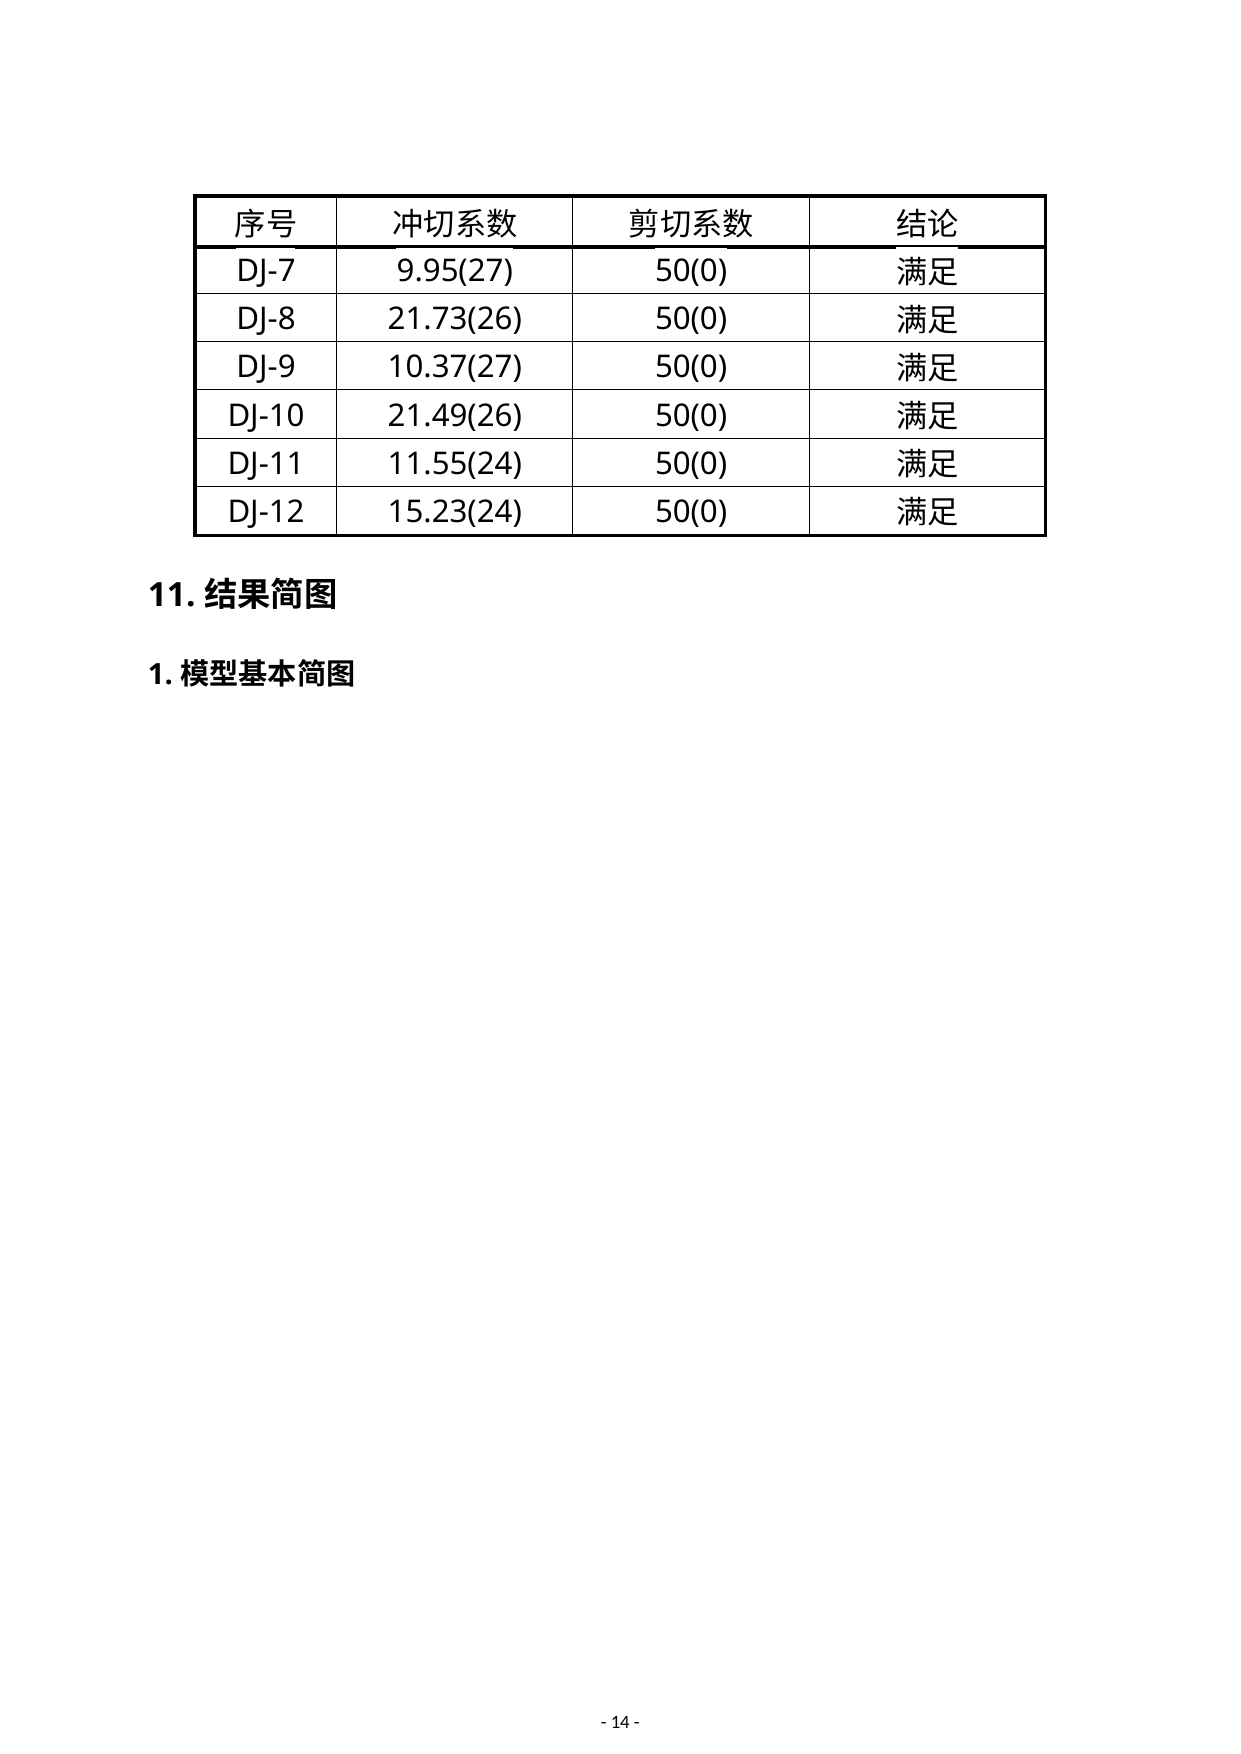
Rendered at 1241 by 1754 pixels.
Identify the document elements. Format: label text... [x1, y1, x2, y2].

table_cell 满足 [810, 487, 1044, 534]
table_header 剪切系数 [573, 198, 809, 245]
table_cell 50(0) [573, 249, 809, 293]
table_cell 50(0) [573, 439, 809, 486]
table_cell 10.37(27) [337, 342, 572, 389]
table_cell DJ-9 [197, 342, 336, 389]
table_cell 满足 [810, 342, 1044, 389]
table_cell 50(0) [573, 342, 809, 389]
table_cell 满足 [810, 390, 1044, 437]
table_cell 满足 [810, 294, 1044, 341]
table_cell DJ-11 [197, 439, 336, 486]
table_cell DJ-8 [197, 294, 336, 341]
table_cell 21.49(26) [337, 390, 572, 437]
table_header 结论 [810, 198, 1044, 245]
table_cell 9.95(27) [337, 249, 572, 293]
title 11. 结果简图 [148, 562, 1093, 621]
table_cell 11.55(24) [337, 439, 572, 486]
table_cell 50(0) [573, 390, 809, 437]
table_cell DJ-12 [197, 487, 336, 534]
table_cell 满足 [810, 249, 1044, 293]
table_header 冲切系数 [337, 198, 572, 245]
table_cell 50(0) [573, 487, 809, 534]
table_cell 50(0) [573, 294, 809, 341]
table_cell 21.73(26) [337, 294, 572, 341]
table_header 序号 [197, 198, 336, 245]
table_cell DJ-10 [197, 390, 336, 437]
table_cell 15.23(24) [337, 487, 572, 534]
subtitle 1. 模型基本简图 [148, 648, 1093, 695]
table_cell DJ-7 [197, 249, 336, 293]
table_cell 满足 [810, 439, 1044, 486]
